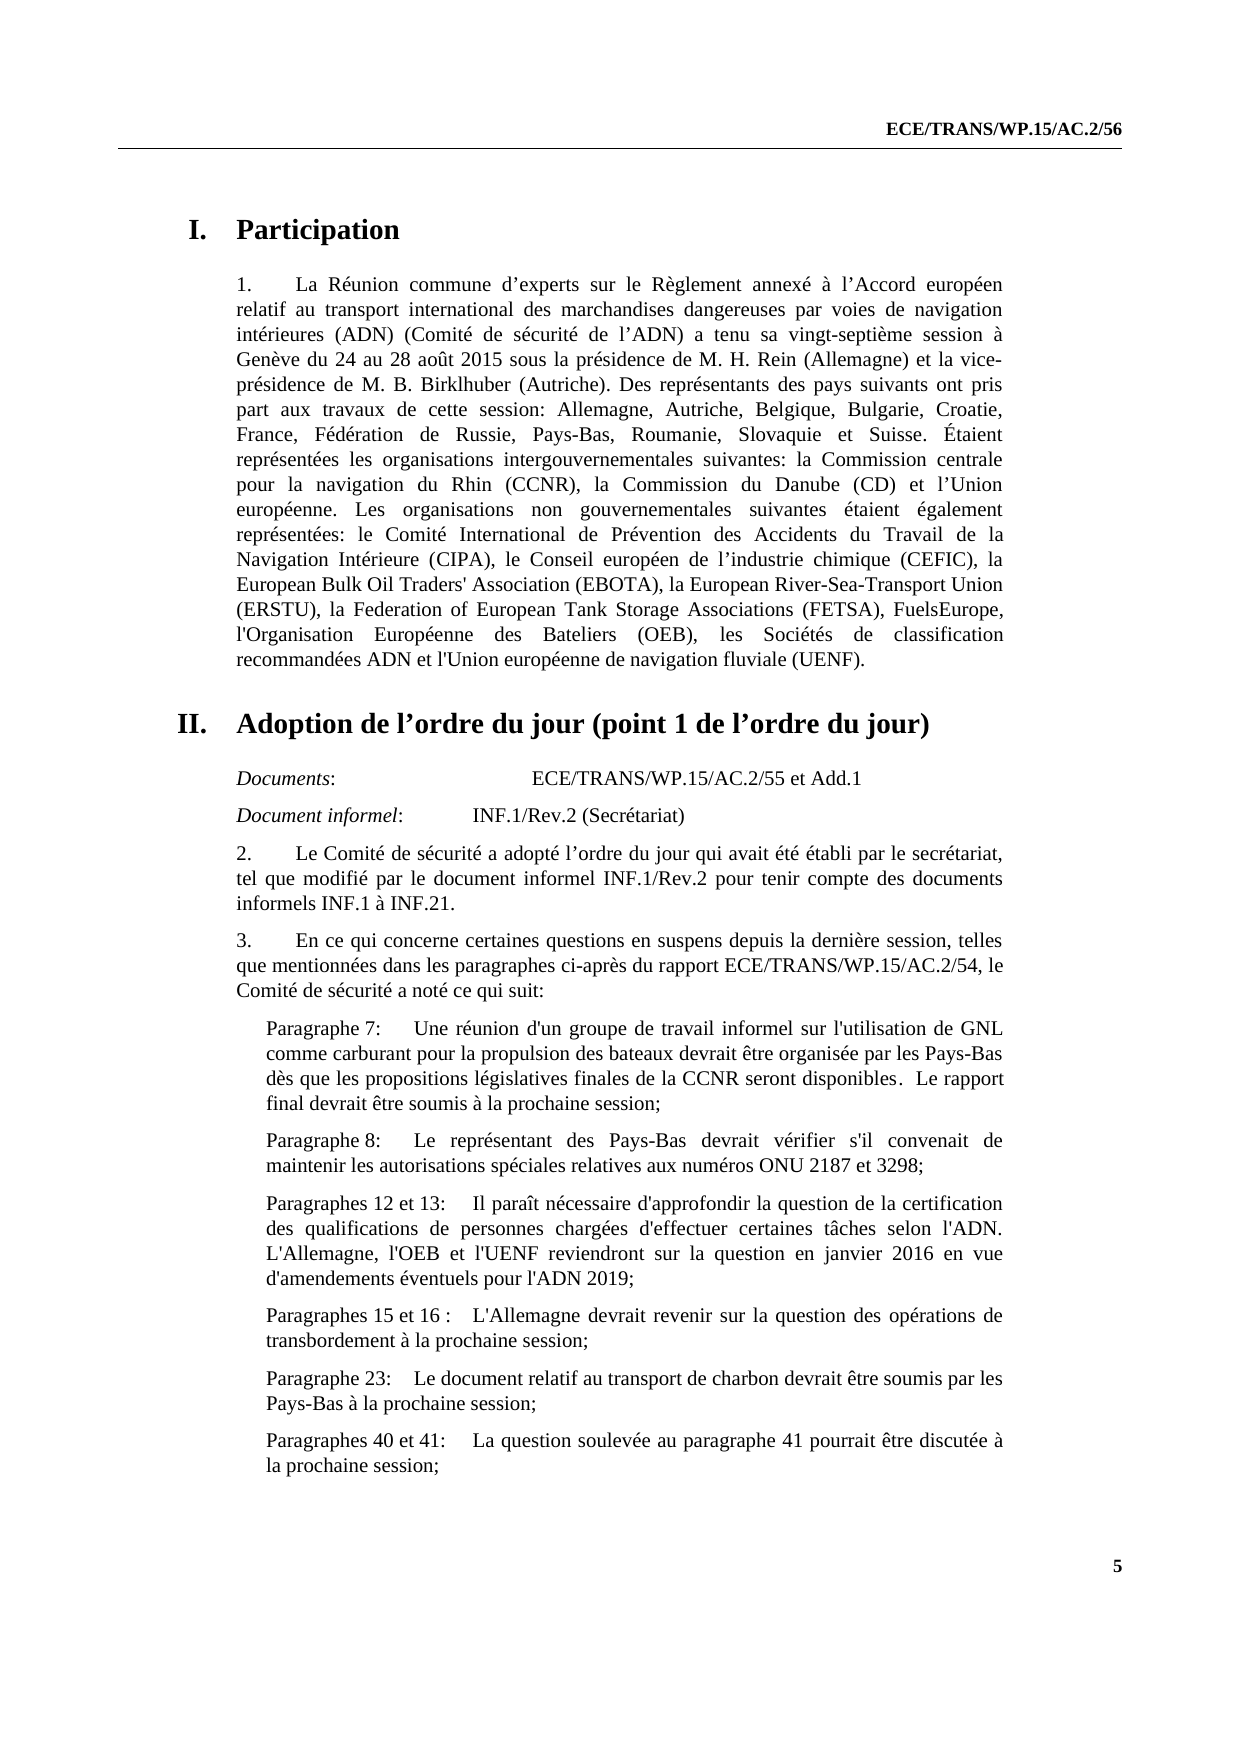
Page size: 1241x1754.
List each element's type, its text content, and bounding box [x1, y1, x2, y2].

text I. Participation [118, 215, 1004, 246]
text Documents: ECE/TRANS/WP.15/AC.2/55 et Add.1 [236, 765, 1004, 790]
text 1. La Réunion commune d’experts sur le Règlement annexé à l’Accord européen relatif au transport international des marchandises dangereuses par voies de navigation intérieures (ADN) (Comité de sécurité de l’ADN) a tenu sa vingt-septième session à Genève du 24 au 28 août 2015 sous la présidence de M. H. Rein (Allemagne) et la vice-présidence de M. B. Birklhuber (Autriche). Des représentants des pays suivants ont pris part aux travaux de cette session: Allemagne, Autriche, Belgique, Bulgarie, Croatie, France, Fédération de Russie, Pays-Bas, Roumanie, Slovaquie et Suisse. Étaient représentées les organisations intergouvernementales suivantes: la Commission centrale pour la navigation du Rhin (CCNR), la Commission du Danube (CD) et l’Union européenne. Les organisations non gouvernementales suivantes étaient également représentées: le Comité International de Prévention des Accidents du Travail de la Navigation Intérieure (CIPA), le Conseil européen de l’industrie chimique (CEFIC), la European Bulk Oil Traders' Association (EBOTA), la European River-Sea-Transport Union (ERSTU), la Federation of European Tank Storage Associations (FETSA), FuelsEurope, l'Organisation Européenne des Bateliers (OEB), les Sociétés de classification recommandées ADN et l'Union européenne de navigation fluviale (UENF). [236, 271, 1004, 671]
text Paragraphe 23: Le document relatif au transport de charbon devrait être soumis par les Pays-Bas à la prochaine session; [266, 1365, 1004, 1415]
text Paragraphes 15 et 16 : L'Allemagne devrait revenir sur la question des opérations de transbordement à la prochaine session; [266, 1302, 1004, 1352]
text Paragraphes 40 et 41: La question soulevée au paragraphe 41 pourrait être discutée à la prochaine session; [266, 1427, 1004, 1477]
text Paragraphes 12 et 13: Il paraît nécessaire d'approfondir la question de la certification des qualifications de personnes chargées d'effectuer certaines tâches selon l'ADN. L'Allemagne, l'OEB et l'UENF reviendront sur la question en janvier 2016 en vue d'amendements éventuels pour l'ADN 2019; [266, 1190, 1004, 1290]
text Paragraphe 7: Une réunion d'un groupe de travail informel sur l'utilisation de GNL comme carburant pour la propulsion des bateaux devrait être organisée par les Pays-Bas dès que les propositions législatives finales de la CCNR seront disponibles. Le rapport final devrait être soumis à la prochaine session; [266, 1015, 1004, 1115]
text Document informel: INF.1/Rev.2 (Secrétariat) [236, 802, 1004, 827]
text II. Adoption de l’ordre du jour (point 1 de l’ordre du jour) [118, 708, 1004, 740]
text 2. Le Comité de sécurité a adopté l’ordre du jour qui avait été établi par le secrétariat, tel que modifié par le document informel INF.1/Rev.2 pour tenir compte des documents informels INF.1 à INF.21. [236, 840, 1004, 915]
text Paragraphe 8: Le représentant des Pays-Bas devrait vérifier s'il convenait de maintenir les autorisations spéciales relatives aux numéros ONU 2187 et 3298; [266, 1127, 1004, 1177]
text 3. En ce qui concerne certaines questions en suspens depuis la dernière session, telles que mentionnées dans les paragraphes ci-après du rapport ECE/TRANS/WP.15/AC.2/54, le Comité de sécurité a noté ce qui suit: [236, 927, 1004, 1002]
